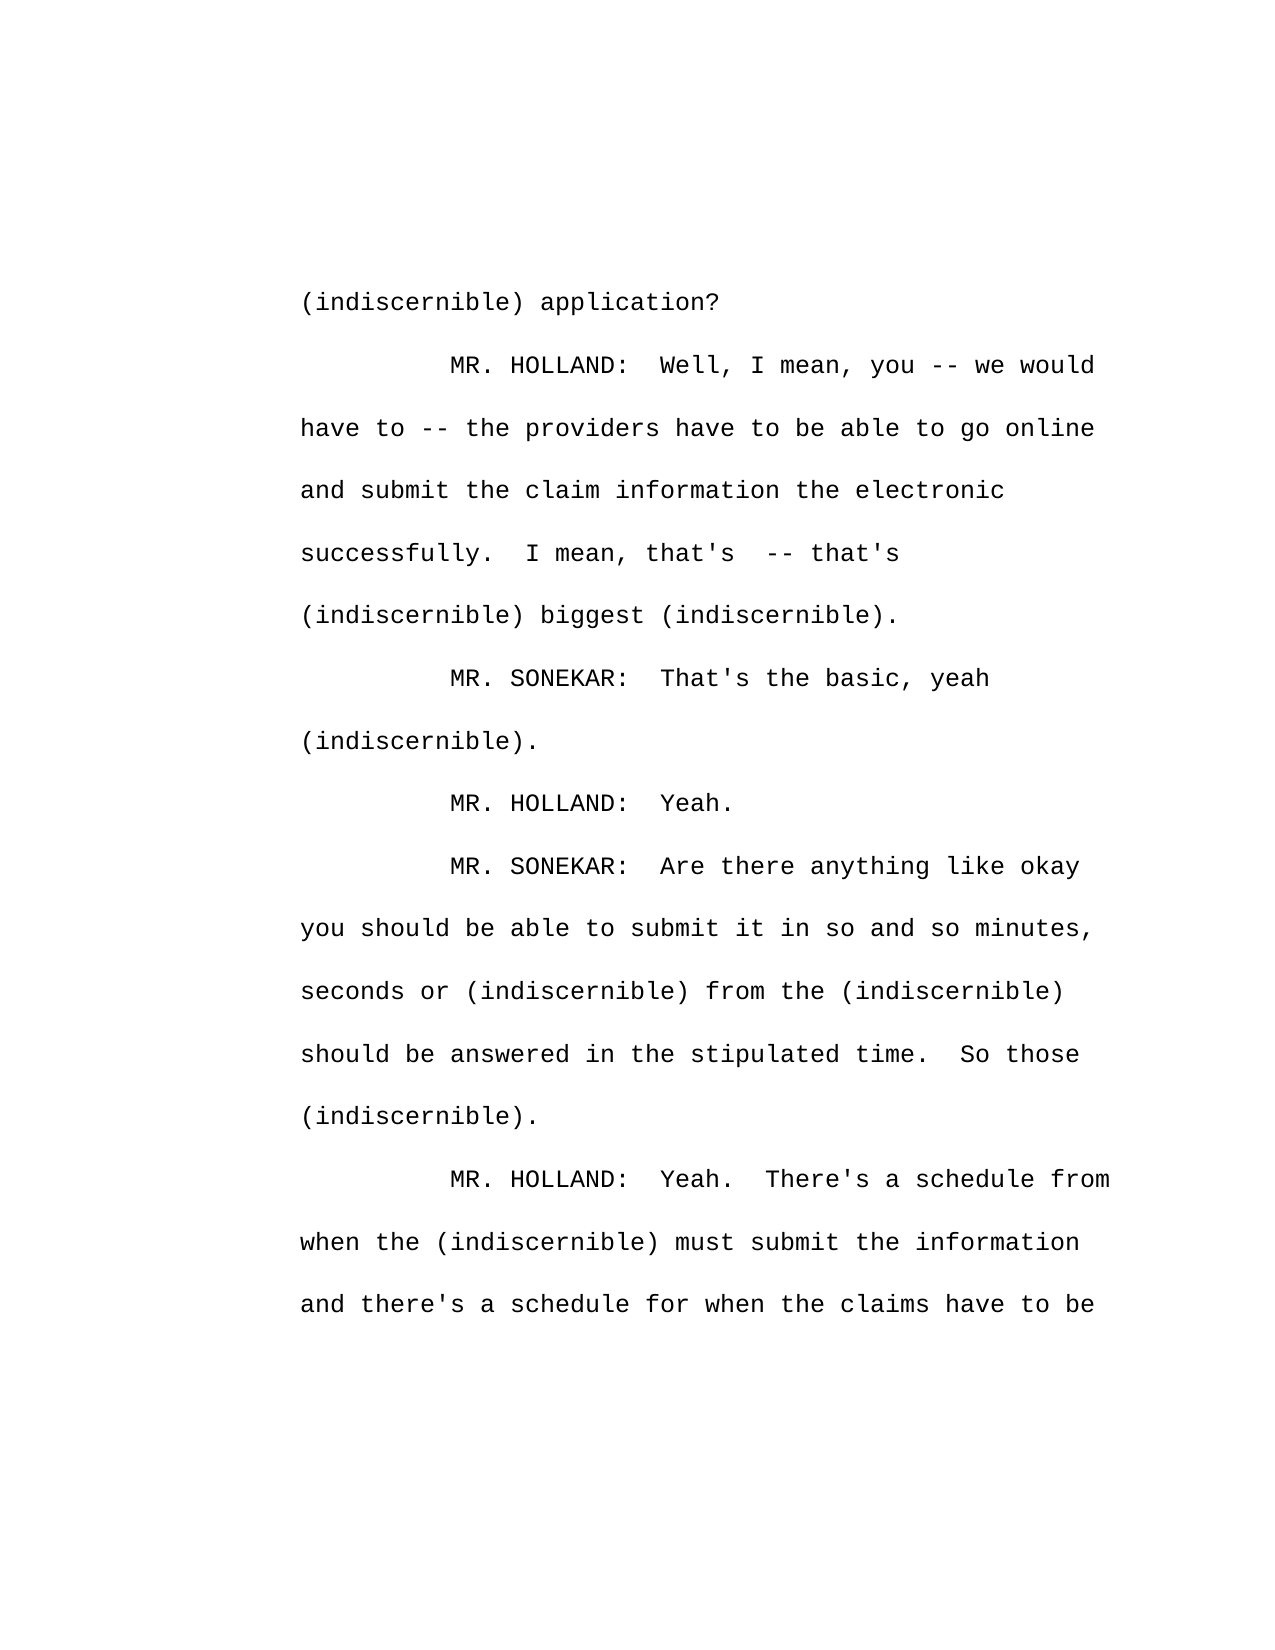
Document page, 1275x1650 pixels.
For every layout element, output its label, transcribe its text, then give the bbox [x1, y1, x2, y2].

text MR. HOLLAND: Yeah. [300, 791, 1125, 819]
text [300, 290, 1125, 318]
text MR. SONEKAR: Are there anything like okay you should be able to submit it in so and so minutes, seconds or (indiscernible) from the (indiscernible) should be answered in the stipulated time. So those (indiscernible). [300, 853, 1125, 1132]
text MR. SONEKAR: That's the basic, yeah (indiscernible). [300, 666, 1125, 757]
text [300, 1166, 1125, 1320]
text MR. HOLLAND: Well, I mean, you -- we would have to -- the providers have to be able to go online and submit the claim information the electronic successfully. I mean, that's -- that's (indiscernible) biggest (indiscernible). [300, 353, 1125, 631]
